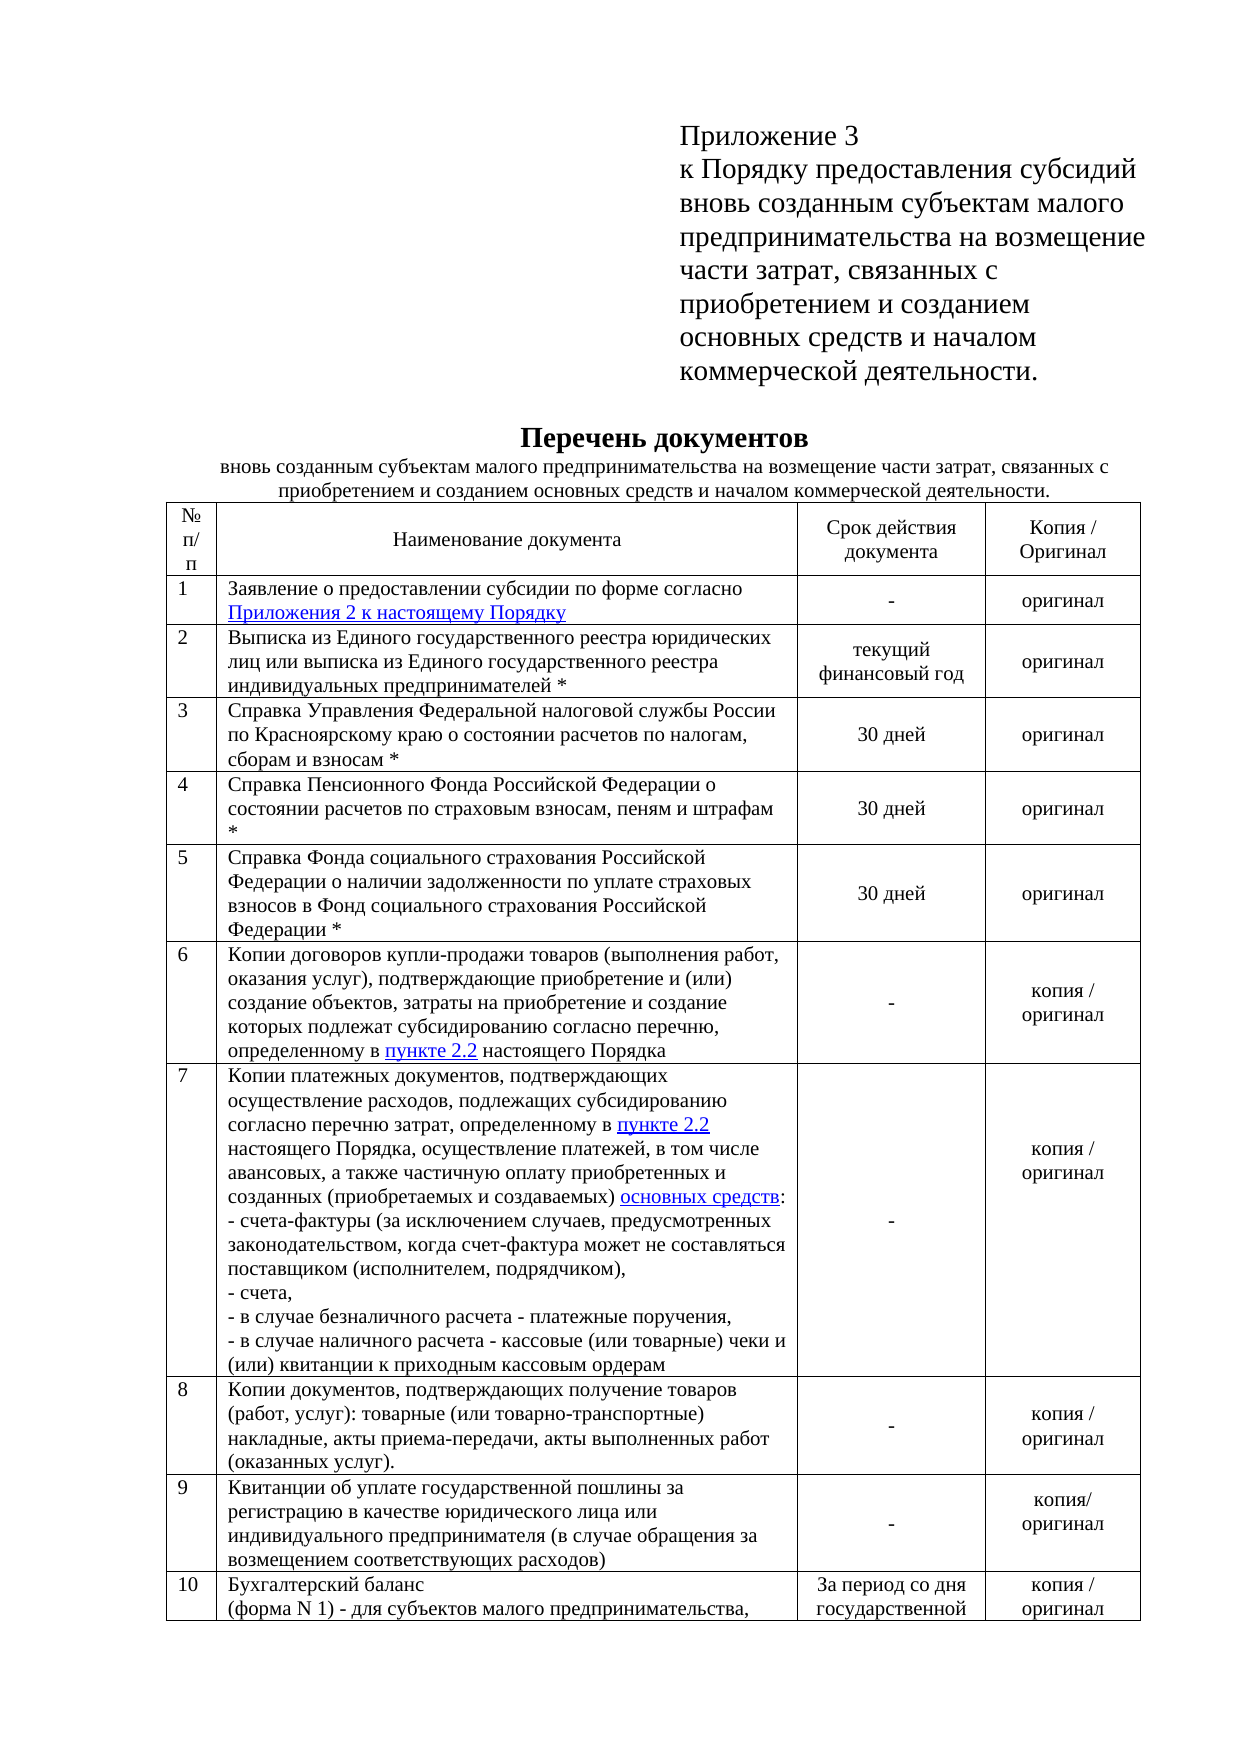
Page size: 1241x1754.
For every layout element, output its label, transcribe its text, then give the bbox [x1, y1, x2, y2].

table_cell 9 [167, 1475, 216, 1571]
table_cell копия/оригинал [986, 1475, 1140, 1571]
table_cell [217, 1572, 797, 1620]
table_cell - [798, 942, 985, 1062]
text Перечень документов [177, 420, 1152, 453]
table_cell Справка Управления Федеральной налоговой службы России по Красноярскому краю о состоянии расчетов по налогам, сборам и взносам * [217, 698, 797, 771]
table_cell 1 [167, 576, 216, 624]
table_cell оригинал [986, 698, 1140, 771]
table_cell 7 [167, 1064, 216, 1376]
table_cell 5 [167, 845, 216, 941]
table_cell текущий финансовый год [798, 625, 985, 697]
table_cell - [798, 1064, 985, 1376]
table_cell 8 [167, 1377, 216, 1473]
table_cell оригинал [986, 845, 1140, 941]
table_cell копия / оригинал [986, 1064, 1140, 1376]
table_cell 3 [167, 698, 216, 771]
text к Порядку предоставления субсидий вновь созданным субъектам малого предпринимательства на возмещение части затрат, связанных с приобретением и созданием основных средств и началом коммерческой деятельности. [679, 152, 1152, 386]
table_header № п/п [167, 503, 216, 575]
table_cell копия / оригинал [986, 942, 1140, 1062]
table_cell 6 [167, 942, 216, 1062]
table_cell Копии документов, подтверждающих получение товаров (работ, услуг): товарные (или товарно-транспортные) накладные, акты приема-передачи, акты выполненных работ (оказанных услуг). [217, 1377, 797, 1473]
table_cell Справка Фонда социального страхования Российской Федерации о наличии задолженности по уплате страховых взносов в Фонд социального страхования Российской Федерации * [217, 845, 797, 941]
table_cell оригинал [986, 576, 1140, 624]
table_cell 2 [167, 625, 216, 697]
table_cell - [798, 1377, 985, 1473]
table_cell 10 [167, 1572, 216, 1620]
table_header Срок действия документа [798, 503, 985, 575]
table_cell 4 [167, 772, 216, 844]
table_cell Копии договоров купли-продажи товаров (выполнения работ, оказания услуг), подтверждающие приобретение и (или) создание объектов, затраты на приобретение и создание которых подлежат субсидированию согласно перечню, определенному в пункте 2.2 настоящего Порядка [217, 942, 797, 1062]
table_header Копия / Оригинал [986, 503, 1140, 575]
table_cell копия / оригинал [986, 1572, 1140, 1620]
table_cell оригинал [986, 625, 1140, 697]
table_cell Выписка из Единого государственного реестра юридических лиц или выписка из Единого государственного реестра индивидуальных предпринимателей * [217, 625, 797, 697]
table_cell Заявление о предоставлении субсидии по форме согласно Приложения 2 к настоящему Порядку [217, 576, 797, 624]
table_cell 30 дней [798, 845, 985, 941]
table_cell 30 дней [798, 698, 985, 771]
table_cell 30 дней [798, 772, 985, 844]
text Приложение 3 [679, 118, 1152, 152]
text вновь созданным субъектам малого предпринимательства на возмещение части затрат, связанных с приобретением и созданием основных средств и началом коммерческой деятельности. [177, 453, 1152, 502]
table_cell Квитанции об уплате государственной пошлины за регистрацию в качестве юридического лица или индивидуального предпринимателя (в случае обращения за возмещением соответствующих расходов) [217, 1475, 797, 1571]
table_cell Копии платежных документов, подтверждающих осуществление расходов, подлежащих субсидированию согласно перечню затрат, определенному в пункте 2.2 настоящего Порядка, осуществление платежей, в том числе авансовых, а также частичную оплату приобретенных и созданных (приобретаемых и создаваемых) основных средств: - счета-фактуры (за исключением случаев, предусмотренных законодательством, когда счет-фактура может не составляться поставщиком (исполнителем, подрядчиком), - счета, - в случае безналичного расчета - платежные поручения, - в случае наличного расчета - кассовые (или товарные) чеки и (или) квитанции к приходным кассовым ордерам [217, 1064, 797, 1376]
table_cell Справка Пенсионного Фонда Российской Федерации о состоянии расчетов по страховым взносам, пеням и штрафам * [217, 772, 797, 844]
table_cell оригинал [986, 772, 1140, 844]
table_cell - [798, 1475, 985, 1571]
table_cell - [798, 576, 985, 624]
table_cell копия / оригинал [986, 1377, 1140, 1473]
table_header Наименование документа [217, 503, 797, 575]
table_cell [798, 1572, 985, 1620]
